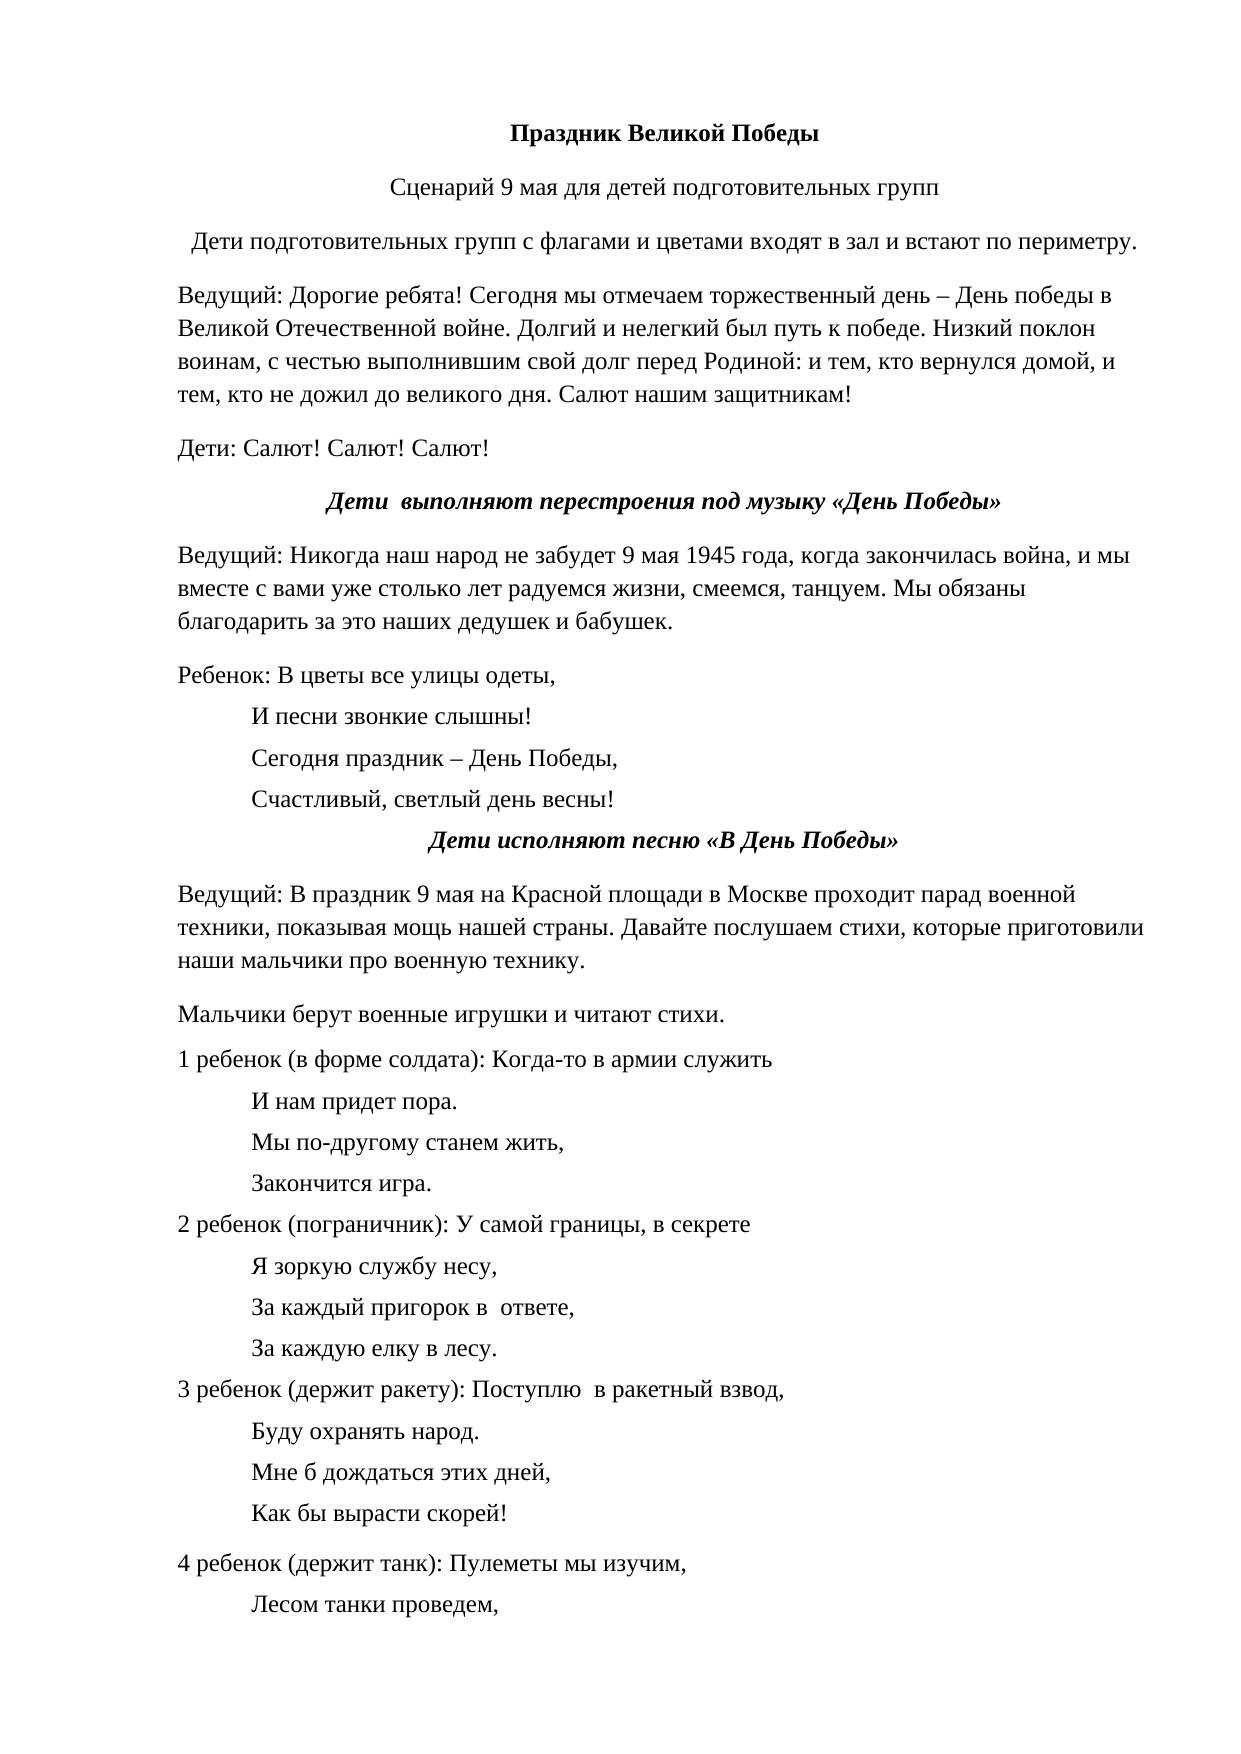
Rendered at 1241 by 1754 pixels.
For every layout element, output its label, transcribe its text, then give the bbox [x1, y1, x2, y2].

text Я зоркую службу несу, [177, 1251, 1152, 1279]
text Дети выполняют перестроения под музыку «День Победы» [177, 486, 1152, 515]
text 3 ребенок (держит ракету): Поступлю в ракетный взвод, [177, 1374, 1152, 1403]
text Дети: Салют! Салют! Салют! [177, 433, 1152, 461]
text 4 ребенок (держит танк): Пулеметы мы изучим, [177, 1548, 1152, 1577]
text Ведущий: В праздник 9 мая на Красной площади в Москве проходит парад военной техники, показывая мощь нашей страны. Давайте послушаем стихи, которые приготовили наши мальчики про военную технику. [177, 879, 1152, 974]
text Мальчики берут военные игрушки и читают стихи. [177, 999, 1152, 1028]
text Сегодня праздник – День Победы, [177, 743, 1152, 771]
text Буду охранять народ. [177, 1416, 1152, 1444]
text Как бы вырасти скорей! [177, 1498, 1152, 1527]
text Дети подготовительных групп с флагами и цветами входят в зал и встают по периметру. [177, 226, 1152, 254]
text 2 ребенок (пограничник): У самой границы, в секрете [177, 1209, 1152, 1238]
text Ребенок: В цветы все улицы одеты, [177, 660, 1152, 689]
text Ведущий: Никогда наш народ не забудет 9 мая 1945 года, когда закончилась война, и мы вместе с вами уже столько лет радуемся жизни, смеемся, танцуем. Мы обязаны благодарить за это наших дедушек и бабушек. [177, 540, 1152, 635]
text И песни звонкие слышны! [177, 701, 1152, 730]
text И нам придет пора. [177, 1086, 1152, 1114]
text Мне б дождаться этих дней, [177, 1457, 1152, 1486]
text Дети исполняют песню «В День Победы» [177, 825, 1152, 854]
text Ведущий: Дорогие ребята! Сегодня мы отмечаем торжественный день – День победы в Великой Отечественной войне. Долгий и нелегкий был путь к победе. Низкий поклон воинам, с честью выполнившим свой долг перед Родиной: и тем, кто вернулся домой, и тем, кто не дожил до великого дня. Салют нашим защитникам! [177, 280, 1152, 407]
text Лесом танки проведем, [177, 1589, 1152, 1618]
text 1 ребенок (в форме солдата): Когда-то в армии служить [177, 1044, 1152, 1073]
text За каждую елку в лесу. [177, 1333, 1152, 1362]
text Праздник Великой Победы [177, 118, 1152, 147]
text Закончится игра. [177, 1168, 1152, 1197]
text Сценарий 9 мая для детей подготовительных групп [177, 172, 1152, 201]
text За каждый пригорок в ответе, [177, 1292, 1152, 1321]
text Счастливый, светлый день весны! [177, 784, 1152, 813]
text Мы по-другому станем жить, [177, 1127, 1152, 1156]
